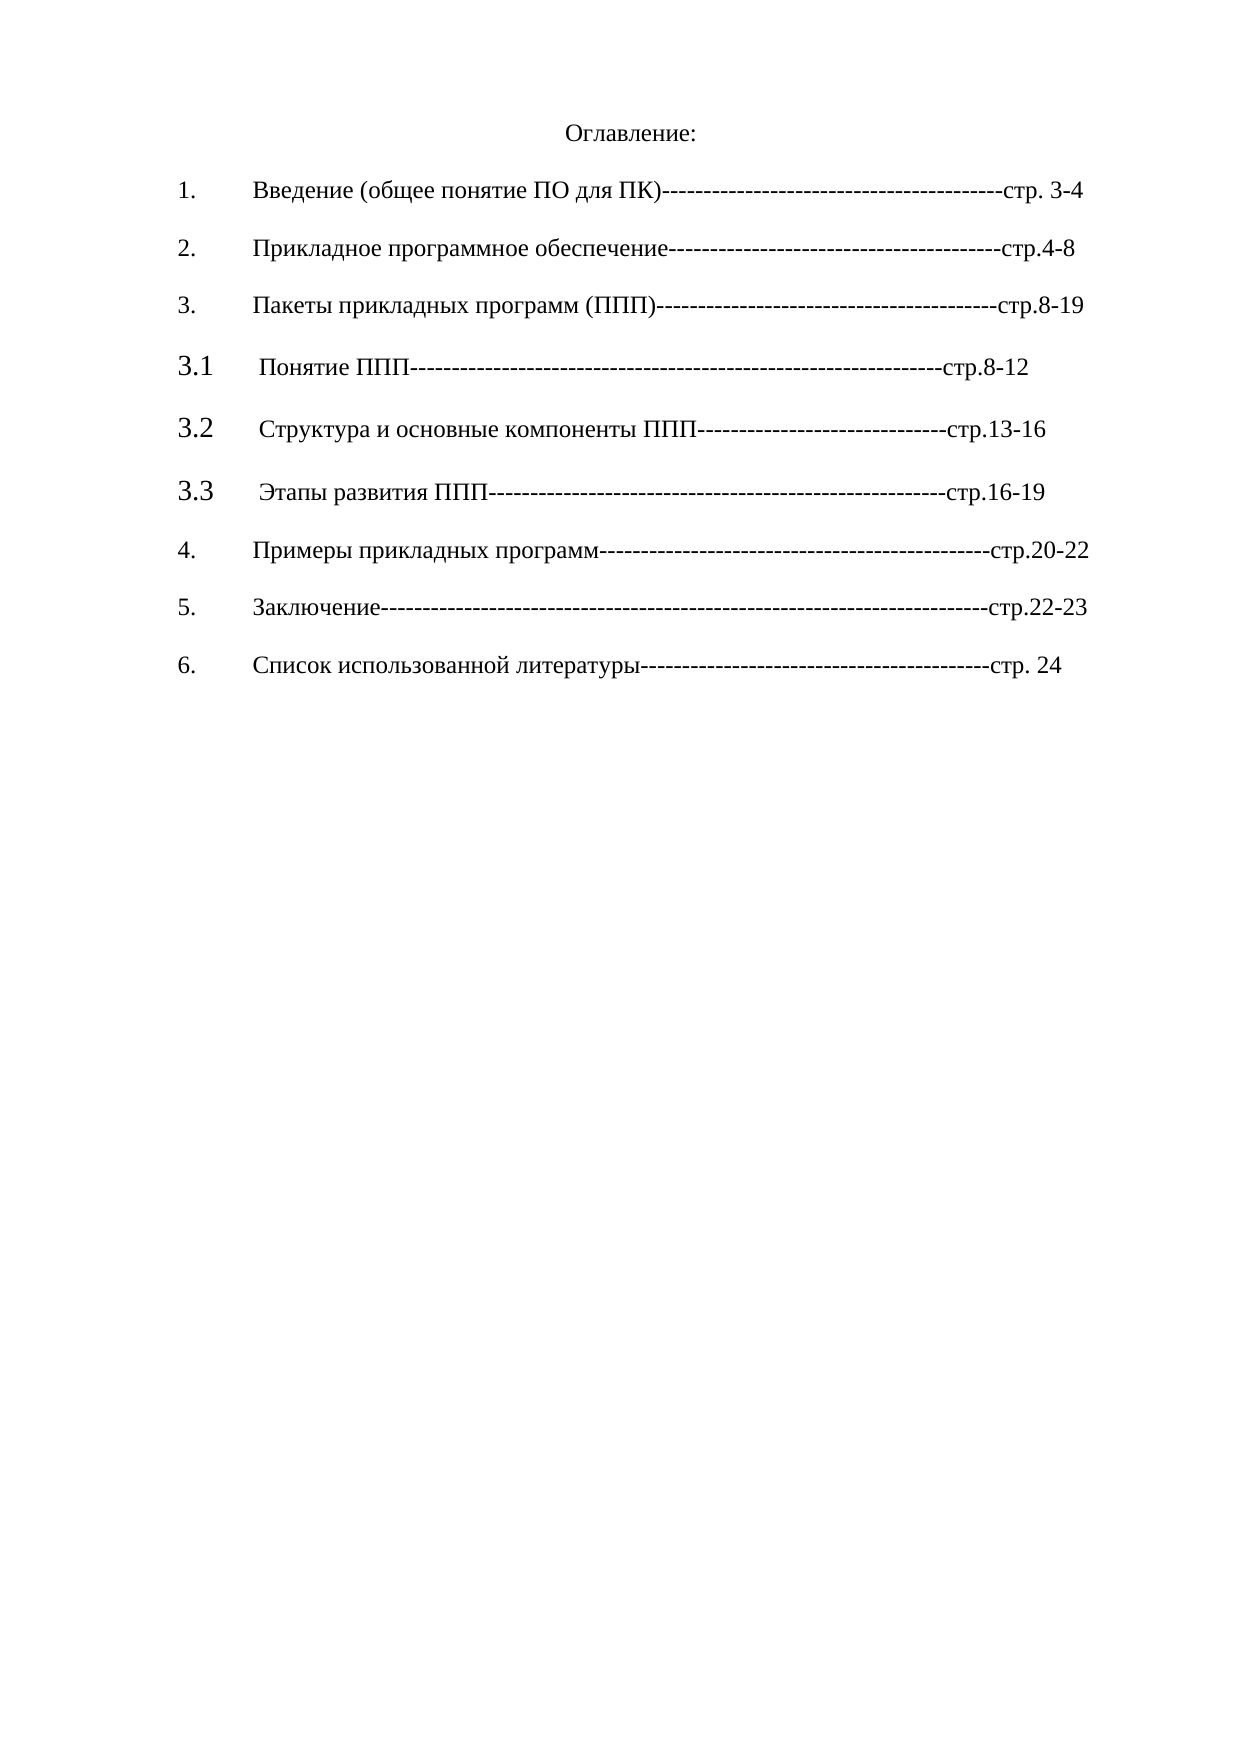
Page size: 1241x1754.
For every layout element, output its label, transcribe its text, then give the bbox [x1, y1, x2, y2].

list Введение (общее понятие ПО для ПК)-----------------------------------------стр. 3-4 [158, 176, 1096, 204]
list Понятие ППП----------------------------------------------------------------стр.8-12 [158, 348, 1096, 382]
list Структура и основные компоненты ППП------------------------------стр.13-16 [158, 410, 1096, 444]
list Заключение-------------------------------------------------------------------------стр.22-23 [158, 592, 1096, 621]
list Прикладное программное обеспечение----------------------------------------стр.4-8 [158, 233, 1096, 262]
list Примеры прикладных программ-----------------------------------------------стр.20-22 [158, 535, 1096, 564]
list Пакеты прикладных программ (ППП)-----------------------------------------стр.8-19 [158, 291, 1096, 319]
text Оглавление: [158, 118, 1096, 147]
list Этапы развития ППП-------------------------------------------------------стр.16-19 [158, 473, 1096, 506]
list Список использованной литературы------------------------------------------стр. 24 [158, 650, 1096, 679]
